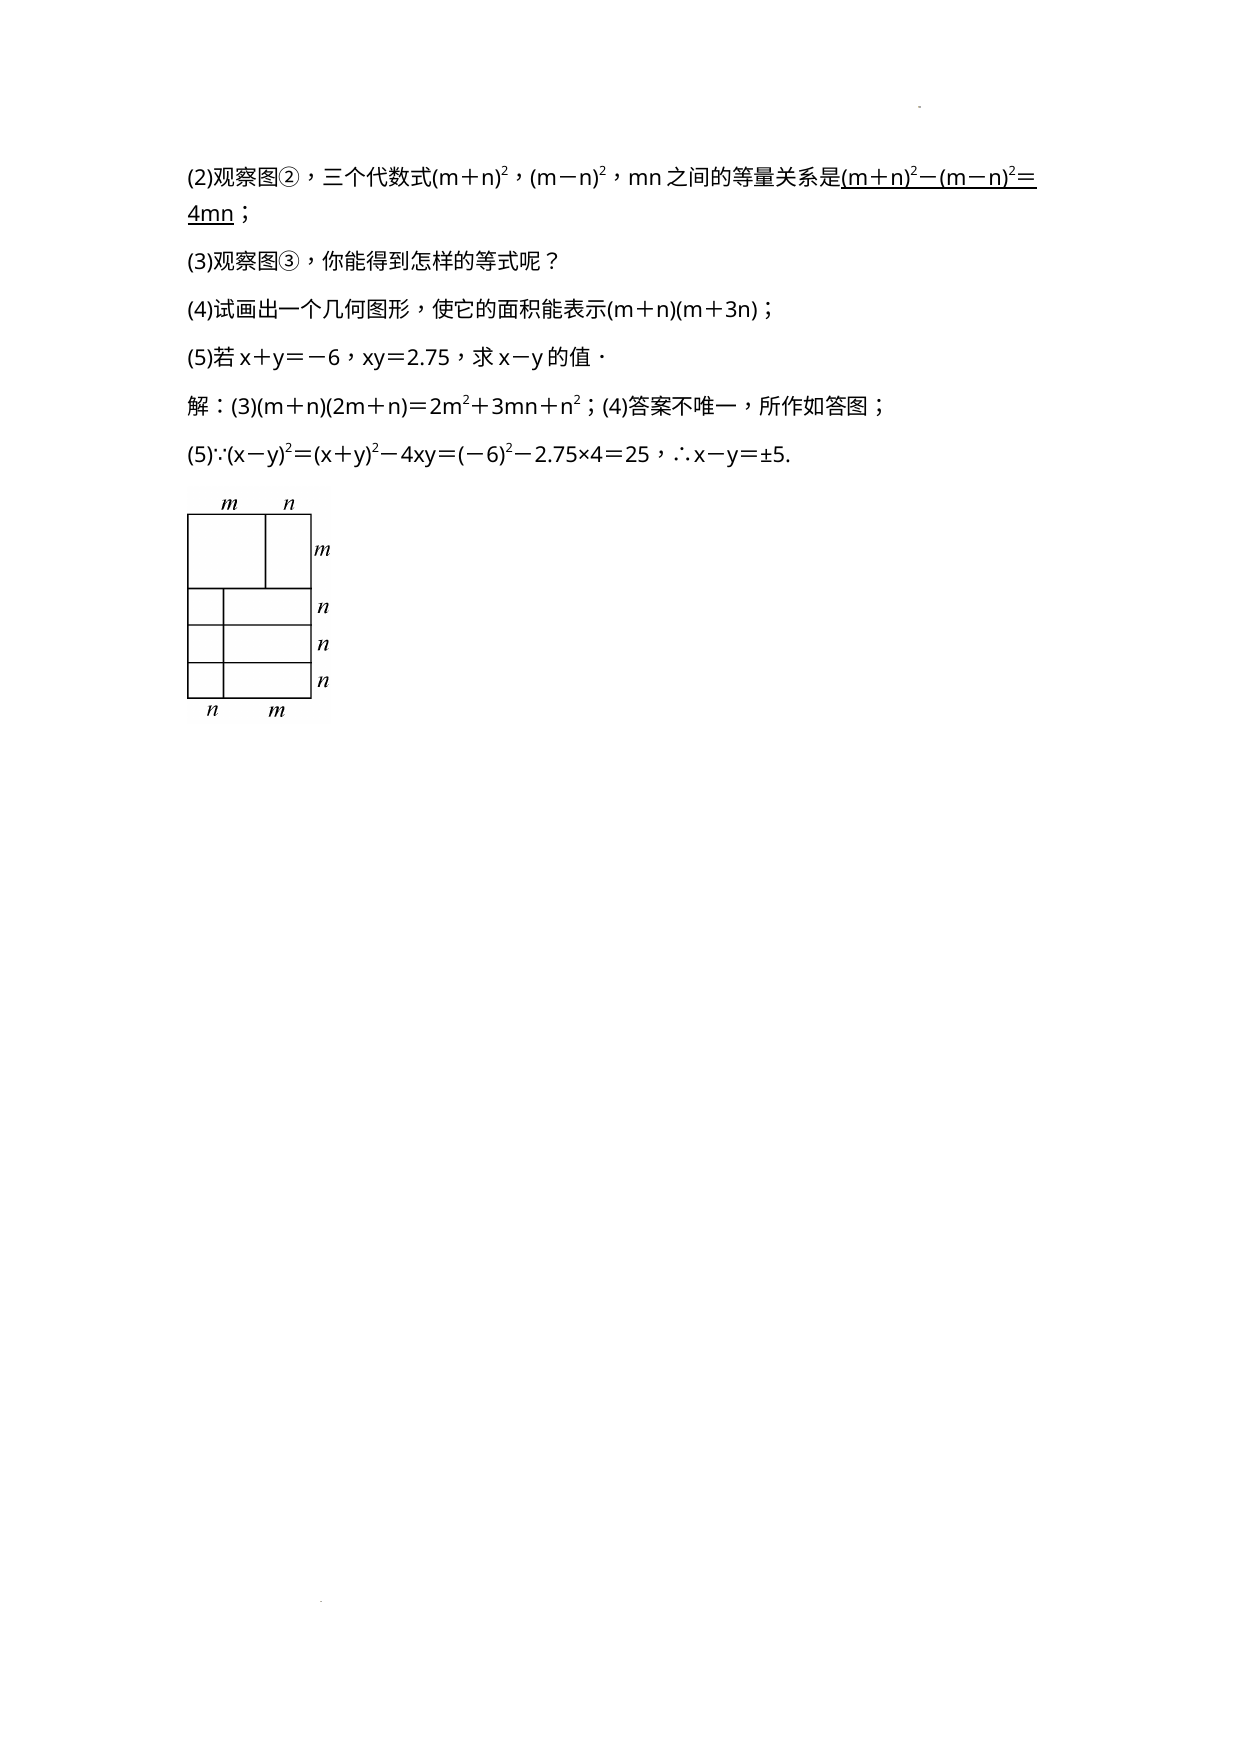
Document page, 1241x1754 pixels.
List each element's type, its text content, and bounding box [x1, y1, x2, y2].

picture [187, 486, 331, 724]
text (5)∵(x－y)2＝(x＋y)2－4xy＝(－6)2－2.75×4＝25，∴x－y＝±5. [187, 439, 1053, 469]
text (5)若x＋y＝－6，xy＝2.75，求x－y的值． [187, 342, 1053, 372]
text (2)观察图②，三个代数式(m＋n)2，(m－n)2，mn之间的等量关系是(m＋n)2－(m－n)2＝4mn； [187, 162, 1053, 227]
text 解：(3)(m＋n)(2m＋n)＝2m2＋3mn＋n2；(4)答案不唯一，所作如答图； [187, 391, 1053, 420]
text (3)观察图③，你能得到怎样的等式呢？ [187, 246, 1053, 276]
text (4)试画出一个几何图形，使它的面积能表示(m＋n)(m＋3n)； [187, 294, 1053, 324]
